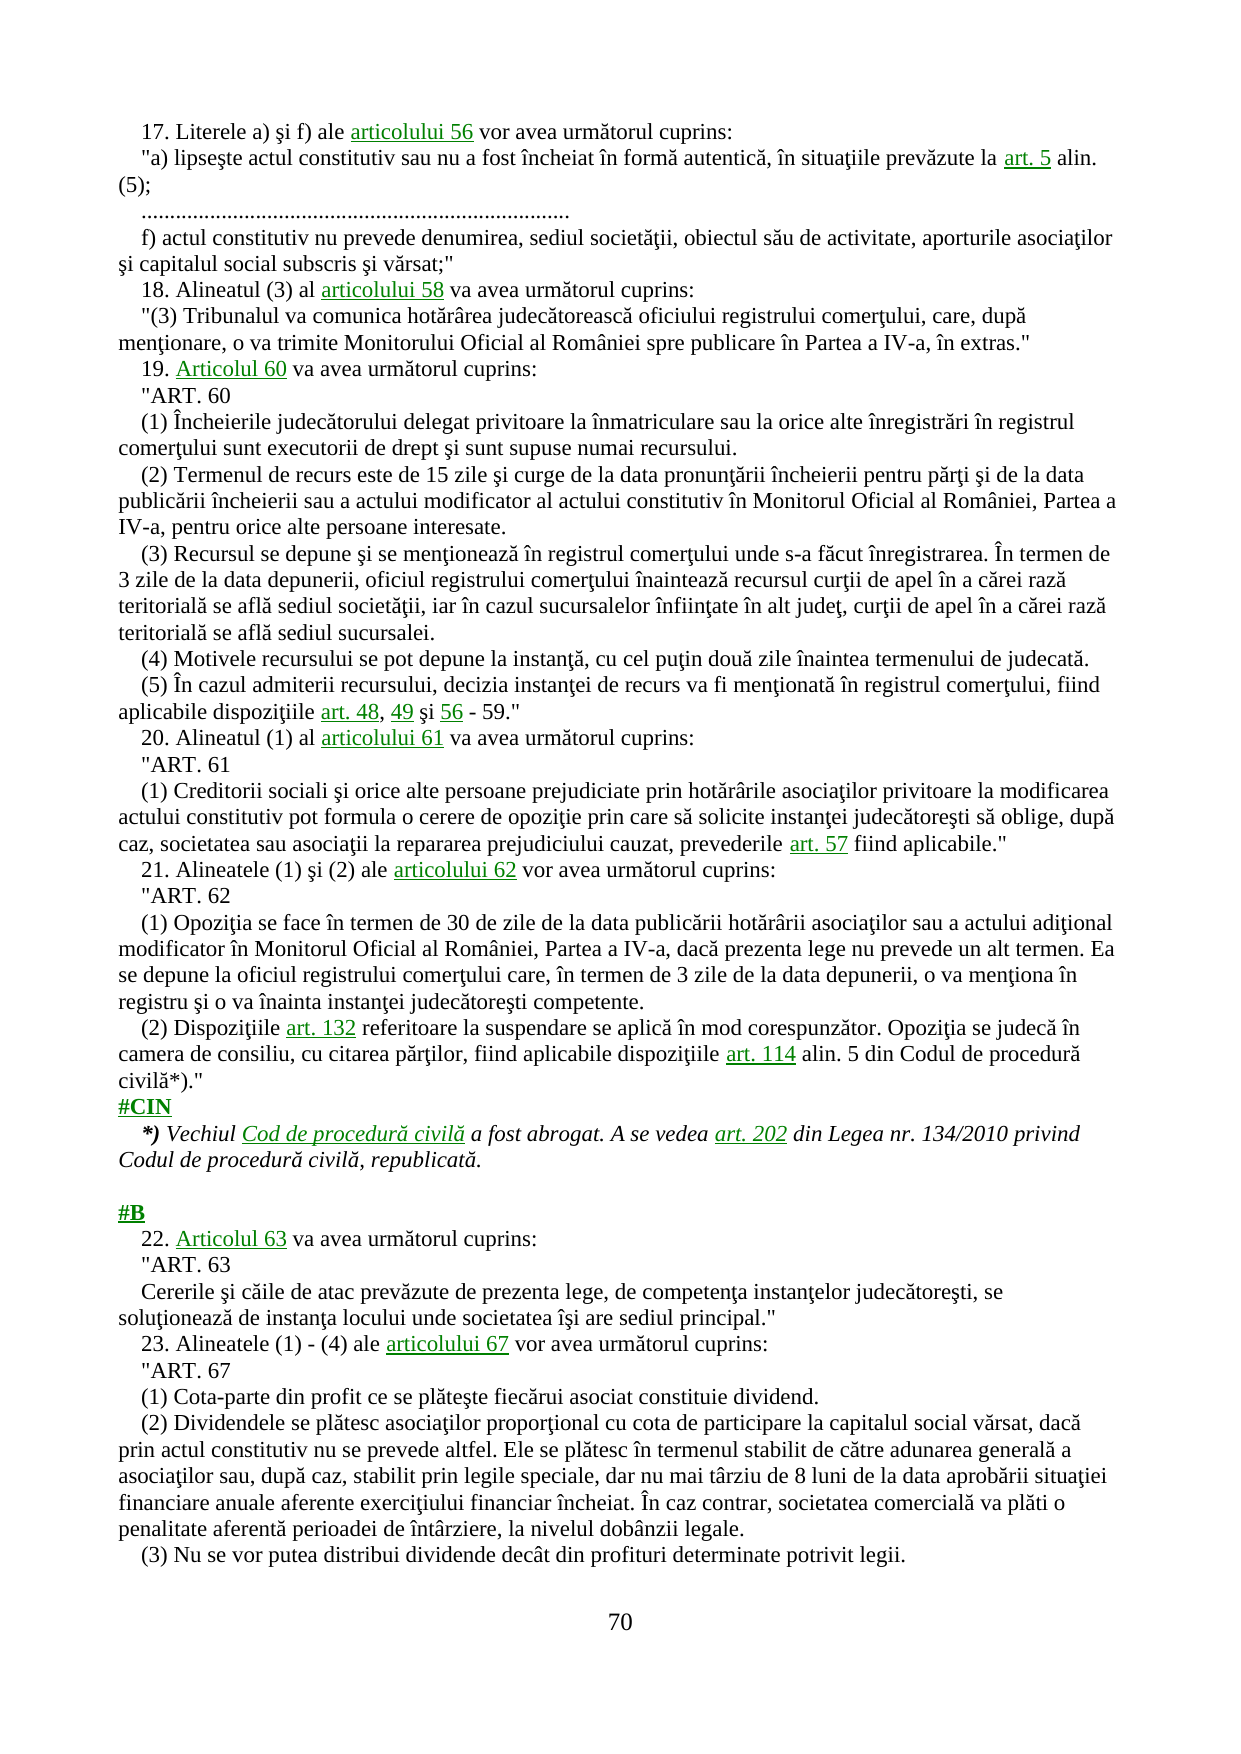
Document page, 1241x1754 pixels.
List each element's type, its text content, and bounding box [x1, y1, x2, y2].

text (3) Recursul se depune şi se menţionează în registrul comerţului unde s-a făcut înregistrarea. În termen de 3 zile de la data depunerii, oficiul registrului comerţului înaintează recursul curţii de apel în a cărei rază teritorială se află sediul societăţii, iar în cazul sucursalelor înfiinţate în alt judeţ, curţii de apel în a cărei rază teritorială se află sediul sucursalei. [118, 540, 1122, 645]
text 23. Alineatele (1) - (4) ale articolului 67 vor avea următorul cuprins: [118, 1330, 1122, 1357]
text (4) Motivele recursului se pot depune la instanţă, cu cel puţin două zile înaintea termenului de judecată. [118, 645, 1122, 672]
text (1) Creditorii sociali şi orice alte persoane prejudiciate prin hotărârile asociaţilor privitoare la modificarea actului constitutiv pot formula o cerere de opoziţie prin care să solicite instanţei judecătoreşti să oblige, după caz, societatea sau asociaţii la repararea prejudiciului cauzat, prevederile art. 57 fiind aplicabile." [118, 777, 1122, 856]
text "ART. 63 [118, 1251, 1122, 1278]
text (3) Nu se vor putea distribui dividende decât din profituri determinate potrivit legii. [118, 1541, 1122, 1568]
text (2) Dispoziţiile art. 132 referitoare la suspendare se aplică în mod corespunzător. Opoziţia se judecă în camera de consiliu, cu citarea părţilor, fiind aplicabile dispoziţiile art. 114 alin. 5 din Codul de procedură civilă*)." [118, 1014, 1122, 1093]
text (1) Cota-parte din profit ce se plăteşte fiecărui asociat constituie dividend. [118, 1383, 1122, 1409]
text #B [118, 1199, 1122, 1225]
text (1) Încheierile judecătorului delegat privitoare la înmatriculare sau la orice alte înregistrări în registrul comerţului sunt executorii de drept şi sunt supuse numai recursului. [118, 408, 1122, 461]
text "(3) Tribunalul va comunica hotărârea judecătorească oficiului registrului comerţului, care, după menţionare, o va trimite Monitorului Oficial al României spre publicare în Partea a IV-a, în extras." [118, 303, 1122, 355]
text (1) Opoziţia se face în termen de 30 de zile de la data publicării hotărârii asociaţilor sau a actului adiţional modificator în Monitorul Oficial al României, Partea a IV-a, dacă prezenta lege nu prevede un alt termen. Ea se depune la oficiul registrului comerţului care, în termen de 3 zile de la data depunerii, o va menţiona în registru şi o va înainta instanţei judecătoreşti competente. [118, 909, 1122, 1014]
text "ART. 60 [118, 382, 1122, 408]
text Cererile şi căile de atac prevăzute de prezenta lege, de competenţa instanţelor judecătoreşti, se soluţionează de instanţa locului unde societatea îşi are sediul principal." [118, 1278, 1122, 1330]
text f) actul constitutiv nu prevede denumirea, sediul societăţii, obiectul său de activitate, aporturile asociaţilor şi capitalul social subscris şi vărsat;" [118, 223, 1122, 276]
text "ART. 67 [118, 1357, 1122, 1383]
text 19. Articolul 60 va avea următorul cuprins: [118, 355, 1122, 382]
text ........................................................................... [118, 197, 1122, 223]
text "ART. 62 [118, 882, 1122, 909]
text *) Vechiul Cod de procedură civilă a fost abrogat. A se vedea art. 202 din Legea nr. 134/2010 privind Codul de procedură civilă, republicată. [118, 1119, 1122, 1172]
text #CIN [118, 1093, 1122, 1119]
text "ART. 61 [118, 751, 1122, 777]
text (2) Termenul de recurs este de 15 zile şi curge de la data pronunţării încheierii pentru părţi şi de la data publicării încheierii sau a actului modificator al actului constitutiv în Monitorul Oficial al României, Partea a IV-a, pentru orice alte persoane interesate. [118, 461, 1122, 540]
text 17. Literele a) şi f) ale articolului 56 vor avea următorul cuprins: [118, 118, 1122, 144]
text 21. Alineatele (1) şi (2) ale articolului 62 vor avea următorul cuprins: [118, 856, 1122, 882]
text (5) În cazul admiterii recursului, decizia instanţei de recurs va fi menţionată în registrul comerţului, fiind aplicabile dispoziţiile art. 48, 49 şi 56 - 59." [118, 672, 1122, 724]
text 18. Alineatul (3) al articolului 58 va avea următorul cuprins: [118, 276, 1122, 303]
text 20. Alineatul (1) al articolului 61 va avea următorul cuprins: [118, 724, 1122, 751]
text "a) lipseşte actul constitutiv sau nu a fost încheiat în formă autentică, în situaţiile prevăzute la art. 5 alin. (5); [118, 144, 1122, 197]
text (2) Dividendele se plătesc asociaţilor proporţional cu cota de participare la capitalul social vărsat, dacă prin actul constitutiv nu se prevede altfel. Ele se plătesc în termenul stabilit de către adunarea generală a asociaţilor sau, după caz, stabilit prin legile speciale, dar nu mai târziu de 8 luni de la data aprobării situaţiei financiare anuale aferente exerciţiului financiar încheiat. În caz contrar, societatea comercială va plăti o penalitate aferentă perioadei de întârziere, la nivelul dobânzii legale. [118, 1409, 1122, 1541]
text 22. Articolul 63 va avea următorul cuprins: [118, 1225, 1122, 1251]
